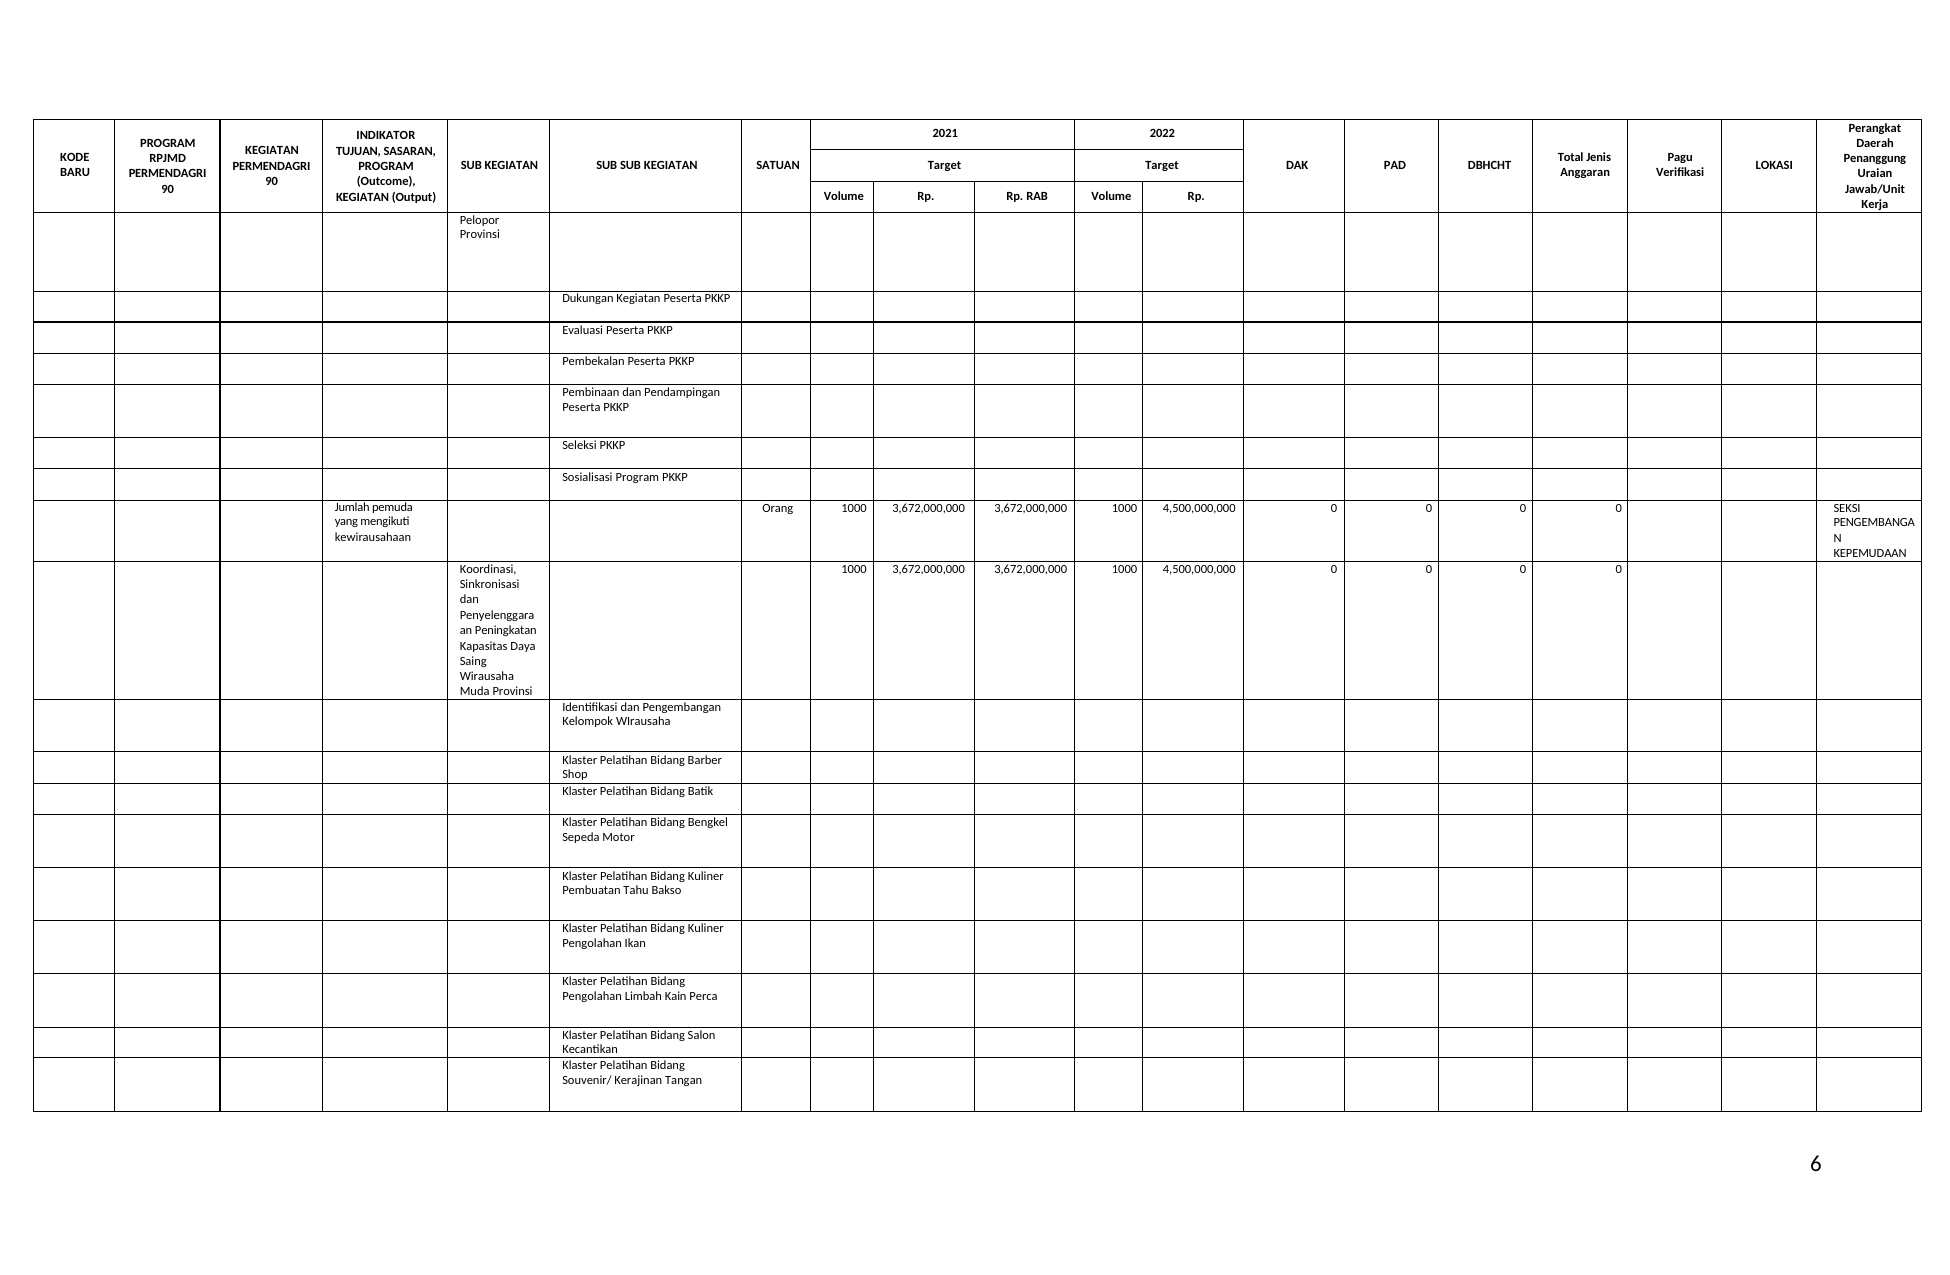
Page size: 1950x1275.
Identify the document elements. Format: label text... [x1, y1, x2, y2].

table_cell [1722, 815, 1816, 867]
table_cell [323, 1028, 447, 1057]
table_cell [1439, 784, 1532, 814]
table_cell [1244, 700, 1344, 751]
table_cell [115, 815, 219, 867]
table_cell 3,672,000,000 [874, 501, 974, 561]
table_cell Sosialisasi Program PKKP [550, 469, 741, 500]
table_cell [1075, 868, 1142, 920]
table_cell [323, 974, 447, 1027]
table_cell [1628, 438, 1721, 468]
table_cell [115, 752, 219, 783]
table_cell [34, 868, 114, 920]
table_cell [1817, 784, 1921, 814]
table_cell Rp. [874, 182, 974, 212]
table_cell [323, 385, 447, 437]
table_cell SEKSI PENGEMBANGA N KEPEMUDAAN [1817, 501, 1921, 561]
table_cell [742, 700, 810, 751]
table_cell 1000 [1075, 501, 1142, 561]
table_cell Koordinasi, Sinkronisasi dan Penyelenggara an Peningkatan Kapasitas Daya Saing Wirausaha Muda Provinsi [448, 562, 549, 698]
table_cell [115, 213, 219, 291]
table_cell [1143, 752, 1243, 783]
table_cell [34, 700, 114, 751]
table_cell [1722, 213, 1816, 291]
table_cell [811, 700, 873, 751]
table_cell [221, 815, 322, 867]
table_cell [975, 921, 1074, 973]
table_header DBHCHT [1439, 120, 1532, 212]
table_cell [811, 784, 873, 814]
table_cell 0 [1345, 501, 1438, 561]
table_cell [448, 974, 549, 1027]
table_cell [1143, 213, 1243, 291]
table_cell [1817, 974, 1921, 1027]
table_cell [1143, 784, 1243, 814]
table_cell 4,500,000,000 [1143, 562, 1243, 698]
table_cell [811, 921, 873, 973]
table_cell [1244, 752, 1344, 783]
table_cell Target [811, 150, 1074, 181]
table_cell [1345, 385, 1438, 437]
table_cell [1075, 292, 1142, 321]
table_header KEGIATAN PERMENDAGRI 90 [221, 120, 322, 212]
table_cell [323, 1058, 447, 1111]
table_cell [975, 292, 1074, 321]
table_cell [115, 385, 219, 437]
table_cell [742, 292, 810, 321]
table_cell [448, 323, 549, 353]
table_cell [448, 815, 549, 867]
table_cell [448, 469, 549, 500]
table_cell [448, 1058, 549, 1111]
table_cell Volume [811, 182, 873, 212]
table_cell [115, 354, 219, 384]
table_header Total Jenis Anggaran [1533, 120, 1627, 212]
table_cell [448, 354, 549, 384]
table_cell [1722, 438, 1816, 468]
table_cell [221, 292, 322, 321]
table_cell [742, 469, 810, 500]
table_cell [874, 385, 974, 437]
table_cell [742, 752, 810, 783]
table_cell [1244, 438, 1344, 468]
table_cell [1533, 974, 1627, 1027]
table_cell [1817, 1058, 1921, 1111]
table_cell [115, 868, 219, 920]
table_cell [1722, 501, 1816, 561]
table_cell [448, 784, 549, 814]
table_cell [448, 868, 549, 920]
table_cell [874, 1028, 974, 1057]
table_cell [221, 700, 322, 751]
table_cell [742, 974, 810, 1027]
table_cell [742, 385, 810, 437]
table_cell [34, 562, 114, 698]
table_cell [1244, 1028, 1344, 1057]
table_cell [742, 213, 810, 291]
table_cell Klaster Pelatihan Bidang Barber Shop [550, 752, 741, 783]
table_cell [1722, 752, 1816, 783]
table_cell [1244, 354, 1344, 384]
table_cell [1075, 921, 1142, 973]
table_cell [115, 323, 219, 353]
table_cell [1439, 354, 1532, 384]
table_cell [1345, 784, 1438, 814]
table_header DAK [1244, 120, 1344, 212]
table_cell [874, 469, 974, 500]
table_cell [1817, 921, 1921, 973]
table_cell [221, 752, 322, 783]
table_cell [115, 784, 219, 814]
table_cell [221, 213, 322, 291]
table_cell [811, 469, 873, 500]
table_cell [448, 752, 549, 783]
table_cell [1628, 752, 1721, 783]
table_cell [742, 921, 810, 973]
table_cell [1143, 292, 1243, 321]
table_header Pagu Verifikasi [1628, 120, 1721, 212]
table_cell [1817, 292, 1921, 321]
table_cell [323, 469, 447, 500]
table_cell [975, 752, 1074, 783]
table_cell 1000 [1075, 562, 1142, 698]
table_cell [874, 784, 974, 814]
table_cell 0 [1533, 562, 1627, 698]
table_cell [1143, 921, 1243, 973]
table_cell [811, 868, 873, 920]
table_cell [742, 784, 810, 814]
table_cell [811, 1058, 873, 1111]
table_cell [1628, 213, 1721, 291]
table_cell [1533, 921, 1627, 973]
table_cell [323, 354, 447, 384]
table_cell [1533, 700, 1627, 751]
table_cell [1533, 1028, 1627, 1057]
table_cell [1345, 354, 1438, 384]
table_cell [1722, 1058, 1816, 1111]
table_cell [1143, 438, 1243, 468]
table_cell [1143, 385, 1243, 437]
table_cell [448, 501, 549, 561]
table_cell [811, 323, 873, 353]
table_cell [1345, 868, 1438, 920]
table_cell [1439, 323, 1532, 353]
table_cell [975, 815, 1074, 867]
table_cell [1075, 784, 1142, 814]
table_cell [1817, 562, 1921, 698]
table_cell [1143, 1058, 1243, 1111]
table_cell [34, 469, 114, 500]
table_cell [1533, 815, 1627, 867]
table_cell [1817, 752, 1921, 783]
table_cell 0 [1439, 562, 1532, 698]
table_cell [975, 974, 1074, 1027]
table_cell [874, 292, 974, 321]
table_cell [1439, 921, 1532, 973]
table_cell [221, 469, 322, 500]
table_cell [742, 815, 810, 867]
table_cell [448, 438, 549, 468]
table_cell [1817, 323, 1921, 353]
table_cell [742, 1028, 810, 1057]
table_cell [1439, 469, 1532, 500]
table_cell [1533, 1058, 1627, 1111]
table_cell [34, 354, 114, 384]
table_cell [221, 438, 322, 468]
table_cell [811, 354, 873, 384]
table_cell [1439, 1028, 1532, 1057]
table_cell [742, 562, 810, 698]
table_cell [1817, 213, 1921, 291]
table_cell Klaster Pelatihan Bidang Batik [550, 784, 741, 814]
table_cell [1817, 354, 1921, 384]
table_cell [1244, 1058, 1344, 1111]
table_cell [1345, 1028, 1438, 1057]
table_cell [1345, 438, 1438, 468]
table_cell [874, 815, 974, 867]
table_cell Jumlah pemuda yang mengikuti kewirausahaan [323, 501, 447, 561]
table_cell [811, 385, 873, 437]
table_cell Klaster Pelatihan Bidang Bengkel Sepeda Motor [550, 815, 741, 867]
table_cell [1244, 213, 1344, 291]
table_cell [975, 1028, 1074, 1057]
table_cell [1817, 700, 1921, 751]
table_cell [34, 501, 114, 561]
table_cell [1628, 868, 1721, 920]
table_cell [1628, 501, 1721, 561]
table_cell [448, 700, 549, 751]
table_cell 3,672,000,000 [975, 562, 1074, 698]
table_header 2022 [1075, 120, 1243, 149]
table_cell [1533, 752, 1627, 783]
table_cell [221, 1028, 322, 1057]
table_cell 3,672,000,000 [975, 501, 1074, 561]
table_cell [1722, 469, 1816, 500]
table_header PROGRAM RPJMD PERMENDAGRI 90 [115, 120, 219, 212]
table_cell [1722, 921, 1816, 973]
table_cell [221, 562, 322, 698]
table_cell [1244, 974, 1344, 1027]
table_cell [221, 354, 322, 384]
table_cell [1628, 385, 1721, 437]
table_cell [1075, 385, 1142, 437]
table_cell [874, 354, 974, 384]
table_cell [1722, 700, 1816, 751]
table_cell [1075, 354, 1142, 384]
table_cell [221, 323, 322, 353]
table_cell [550, 501, 741, 561]
table_cell [1345, 921, 1438, 973]
table_cell [1075, 323, 1142, 353]
table_cell Klaster Pelatihan Bidang Kuliner Pembuatan Tahu Bakso [550, 868, 741, 920]
table_cell [1628, 784, 1721, 814]
table_cell [1533, 784, 1627, 814]
table_cell [1817, 385, 1921, 437]
table_cell [448, 292, 549, 321]
table_cell [1244, 385, 1344, 437]
table_cell [1075, 974, 1142, 1027]
table_cell [874, 921, 974, 973]
table_cell [1722, 323, 1816, 353]
table_cell [975, 438, 1074, 468]
table_cell [1244, 921, 1344, 973]
table_cell [742, 868, 810, 920]
table_cell [1244, 868, 1344, 920]
table_cell [34, 1028, 114, 1057]
table_cell [115, 974, 219, 1027]
table_cell [34, 292, 114, 321]
table_cell [1722, 562, 1816, 698]
table_cell [975, 868, 1074, 920]
table_cell 0 [1345, 562, 1438, 698]
table_cell Pembinaan dan Pendampingan Peserta PKKP [550, 385, 741, 437]
table_cell [975, 700, 1074, 751]
table_cell [323, 784, 447, 814]
table_cell [1143, 700, 1243, 751]
table_cell [1439, 700, 1532, 751]
table_cell [1143, 469, 1243, 500]
table_cell [1817, 469, 1921, 500]
table_cell [1722, 385, 1816, 437]
table_cell [874, 1058, 974, 1111]
table_cell Pelopor Provinsi [448, 213, 549, 291]
table_header INDIKATOR TUJUAN, SASARAN, PROGRAM (Outcome), KEGIATAN (Output) [323, 120, 447, 212]
table_cell [742, 323, 810, 353]
table_cell [811, 815, 873, 867]
table_cell [811, 438, 873, 468]
table_cell Volume [1075, 182, 1142, 212]
table_cell [874, 213, 974, 291]
table_cell [1345, 469, 1438, 500]
table_cell [811, 974, 873, 1027]
table_cell [874, 438, 974, 468]
table_cell [874, 868, 974, 920]
table_cell [1143, 1028, 1243, 1057]
table_header LOKASI [1722, 120, 1816, 212]
table_cell [1533, 213, 1627, 291]
table_cell [742, 438, 810, 468]
table_cell 1000 [811, 501, 873, 561]
table_header SUB SUB KEGIATAN [550, 120, 741, 212]
table_cell [1722, 868, 1816, 920]
table_cell [1075, 815, 1142, 867]
table_cell [1533, 323, 1627, 353]
table_cell [811, 752, 873, 783]
table_cell Identifikasi dan Pengembangan Kelompok WIrausaha [550, 700, 741, 751]
table_cell [1439, 292, 1532, 321]
table_cell [874, 700, 974, 751]
table_header KODE BARU [34, 120, 114, 212]
table_cell [1439, 438, 1532, 468]
table_cell [221, 385, 322, 437]
table_header SATUAN [742, 120, 810, 212]
table_cell [115, 438, 219, 468]
table_cell [323, 562, 447, 698]
table_header PAD [1345, 120, 1438, 212]
table_cell [115, 292, 219, 321]
table_cell Rp. [1143, 182, 1243, 212]
table_cell [34, 974, 114, 1027]
table_cell [1244, 784, 1344, 814]
table_cell [1628, 921, 1721, 973]
table_cell [1628, 323, 1721, 353]
table_cell [1439, 213, 1532, 291]
table_cell [1628, 815, 1721, 867]
table_cell [1628, 292, 1721, 321]
table_header SUB KEGIATAN [448, 120, 549, 212]
table_cell [1075, 752, 1142, 783]
table_cell [221, 501, 322, 561]
table_cell [115, 1028, 219, 1057]
table_cell [1075, 213, 1142, 291]
table_cell [1817, 1028, 1921, 1057]
table_cell 0 [1244, 501, 1344, 561]
table_cell [1722, 354, 1816, 384]
table_cell [1244, 815, 1344, 867]
table_cell [1628, 1058, 1721, 1111]
table_cell [1075, 1028, 1142, 1057]
table_cell Evaluasi Peserta PKKP [550, 323, 741, 353]
table_cell [1439, 974, 1532, 1027]
table_cell [34, 213, 114, 291]
table_cell [1439, 752, 1532, 783]
table_cell [1628, 354, 1721, 384]
table_cell 0 [1533, 501, 1627, 561]
table_cell [323, 213, 447, 291]
table_cell [975, 354, 1074, 384]
table_cell 0 [1439, 501, 1532, 561]
table_cell [811, 213, 873, 291]
table_cell [975, 1058, 1074, 1111]
table_cell [115, 562, 219, 698]
table_cell [975, 213, 1074, 291]
table_cell [323, 700, 447, 751]
table_cell [1075, 1058, 1142, 1111]
table_cell [811, 292, 873, 321]
table_cell [874, 974, 974, 1027]
table_cell [1722, 292, 1816, 321]
table_cell [221, 974, 322, 1027]
table_cell [34, 385, 114, 437]
table_cell 1000 [811, 562, 873, 698]
table_cell [1533, 438, 1627, 468]
table_cell [323, 921, 447, 973]
table_cell [874, 323, 974, 353]
table_cell [1533, 469, 1627, 500]
table_cell Dukungan Kegiatan Peserta PKKP [550, 292, 741, 321]
table_cell [34, 752, 114, 783]
table_cell [448, 921, 549, 973]
table_cell [1439, 868, 1532, 920]
table_cell Rp. RAB [975, 182, 1074, 212]
table_cell [1143, 974, 1243, 1027]
table_cell [221, 784, 322, 814]
table_cell [975, 385, 1074, 437]
table_cell [1533, 292, 1627, 321]
table_cell [550, 562, 741, 698]
table_cell [34, 815, 114, 867]
table_cell [323, 752, 447, 783]
table_cell [1143, 354, 1243, 384]
table_cell [1722, 974, 1816, 1027]
table_cell [1533, 354, 1627, 384]
table_cell [1244, 469, 1344, 500]
table_cell [1345, 700, 1438, 751]
table_cell [323, 868, 447, 920]
table_cell [34, 323, 114, 353]
table_cell [1439, 385, 1532, 437]
table_cell [1345, 292, 1438, 321]
table_cell [1075, 438, 1142, 468]
table_cell [323, 292, 447, 321]
table_header 2021 [811, 120, 1074, 149]
table_cell [1628, 469, 1721, 500]
table_cell [1345, 213, 1438, 291]
table_cell [1075, 700, 1142, 751]
table_cell [221, 868, 322, 920]
table_cell [323, 815, 447, 867]
table_cell [1817, 438, 1921, 468]
table_cell [1075, 469, 1142, 500]
table_cell [1817, 868, 1921, 920]
table_cell Klaster Pelatihan Bidang Salon Kecantikan [550, 1028, 741, 1057]
table_cell [115, 501, 219, 561]
table_cell [550, 213, 741, 291]
table_cell [874, 752, 974, 783]
table_cell [34, 1058, 114, 1111]
table_cell [323, 438, 447, 468]
table_cell [811, 1028, 873, 1057]
table_cell 0 [1244, 562, 1344, 698]
table_cell Pembekalan Peserta PKKP [550, 354, 741, 384]
table_cell [1143, 868, 1243, 920]
table_cell [975, 323, 1074, 353]
table_cell [115, 700, 219, 751]
table_cell [34, 784, 114, 814]
table_cell [1439, 815, 1532, 867]
table_cell [1722, 784, 1816, 814]
table_cell [448, 385, 549, 437]
table_cell [1533, 868, 1627, 920]
table_cell [323, 323, 447, 353]
table_cell [1722, 1028, 1816, 1057]
table_cell [1244, 292, 1344, 321]
table_cell [221, 1058, 322, 1111]
table_cell [1345, 752, 1438, 783]
table_cell Target [1075, 150, 1243, 181]
table_cell [1345, 974, 1438, 1027]
table_cell [1345, 1058, 1438, 1111]
table_cell Orang [742, 501, 810, 561]
table_cell [34, 438, 114, 468]
table_cell [1143, 815, 1243, 867]
table_cell [1143, 323, 1243, 353]
table_cell 3,672,000,000 [874, 562, 974, 698]
table_cell [1628, 562, 1721, 698]
table_cell [1345, 815, 1438, 867]
table_cell [1533, 385, 1627, 437]
table_cell [1345, 323, 1438, 353]
table_header Perangkat Daerah Penanggung Uraian Jawab/Unit Kerja [1817, 120, 1921, 212]
table_cell Klaster Pelatihan Bidang Souvenir/ Kerajinan Tangan [550, 1058, 741, 1111]
table_cell [221, 921, 322, 973]
table_cell [34, 921, 114, 973]
table_cell [115, 1058, 219, 1111]
table_cell 4,500,000,000 [1143, 501, 1243, 561]
table_cell [975, 784, 1074, 814]
table_cell [115, 469, 219, 500]
table_cell Klaster Pelatihan Bidang Pengolahan Limbah Kain Perca [550, 974, 741, 1027]
table_cell [1628, 974, 1721, 1027]
table_cell [742, 1058, 810, 1111]
table_cell [975, 469, 1074, 500]
table_cell Klaster Pelatihan Bidang Kuliner Pengolahan Ikan [550, 921, 741, 973]
table_cell [115, 921, 219, 973]
table_cell [1244, 323, 1344, 353]
table_cell [1628, 1028, 1721, 1057]
table_cell [742, 354, 810, 384]
table_cell Seleksi PKKP [550, 438, 741, 468]
table_cell [1439, 1058, 1532, 1111]
table_cell [1628, 700, 1721, 751]
table_cell [448, 1028, 549, 1057]
table_cell [1817, 815, 1921, 867]
